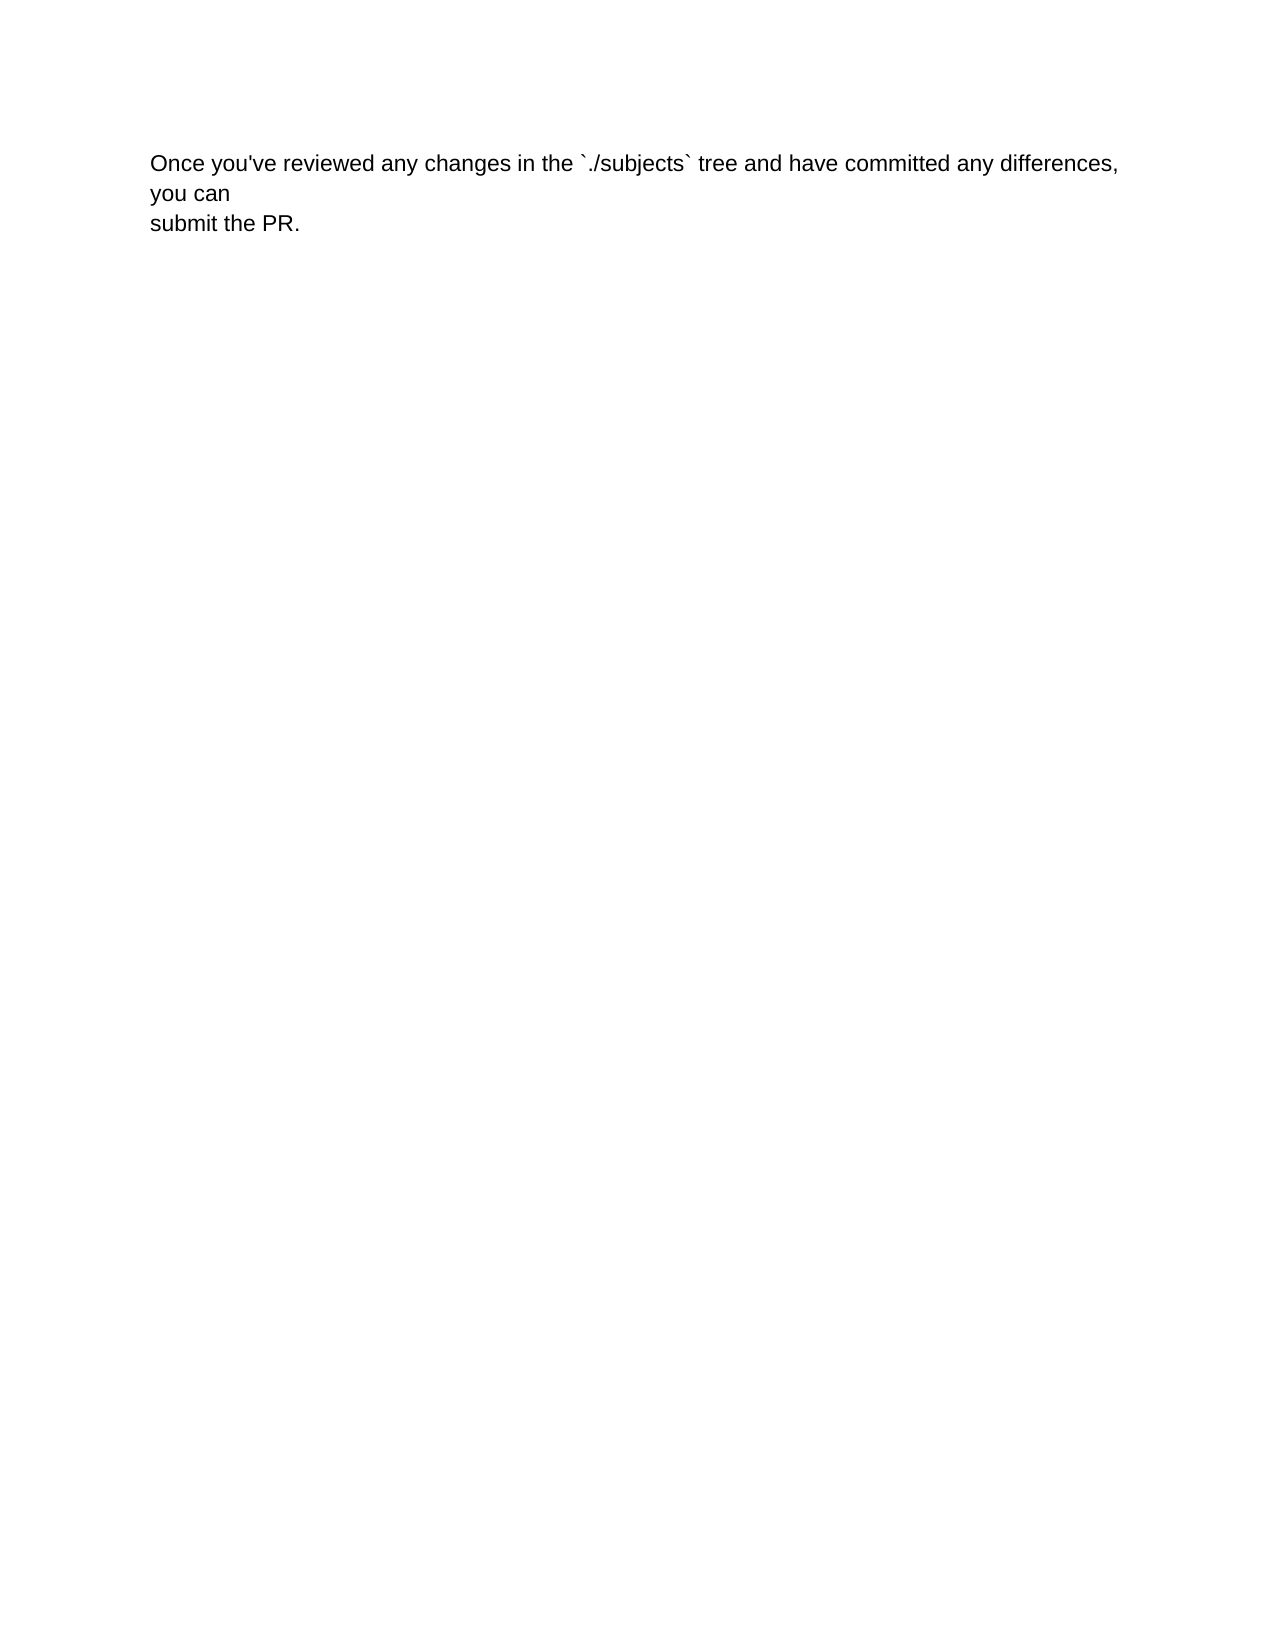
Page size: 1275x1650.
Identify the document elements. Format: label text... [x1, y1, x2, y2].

text Once you've reviewed any changes in the `./subjects` tree and have committed any differences, you can [150, 150, 1125, 207]
text submit the PR. [150, 210, 1125, 237]
